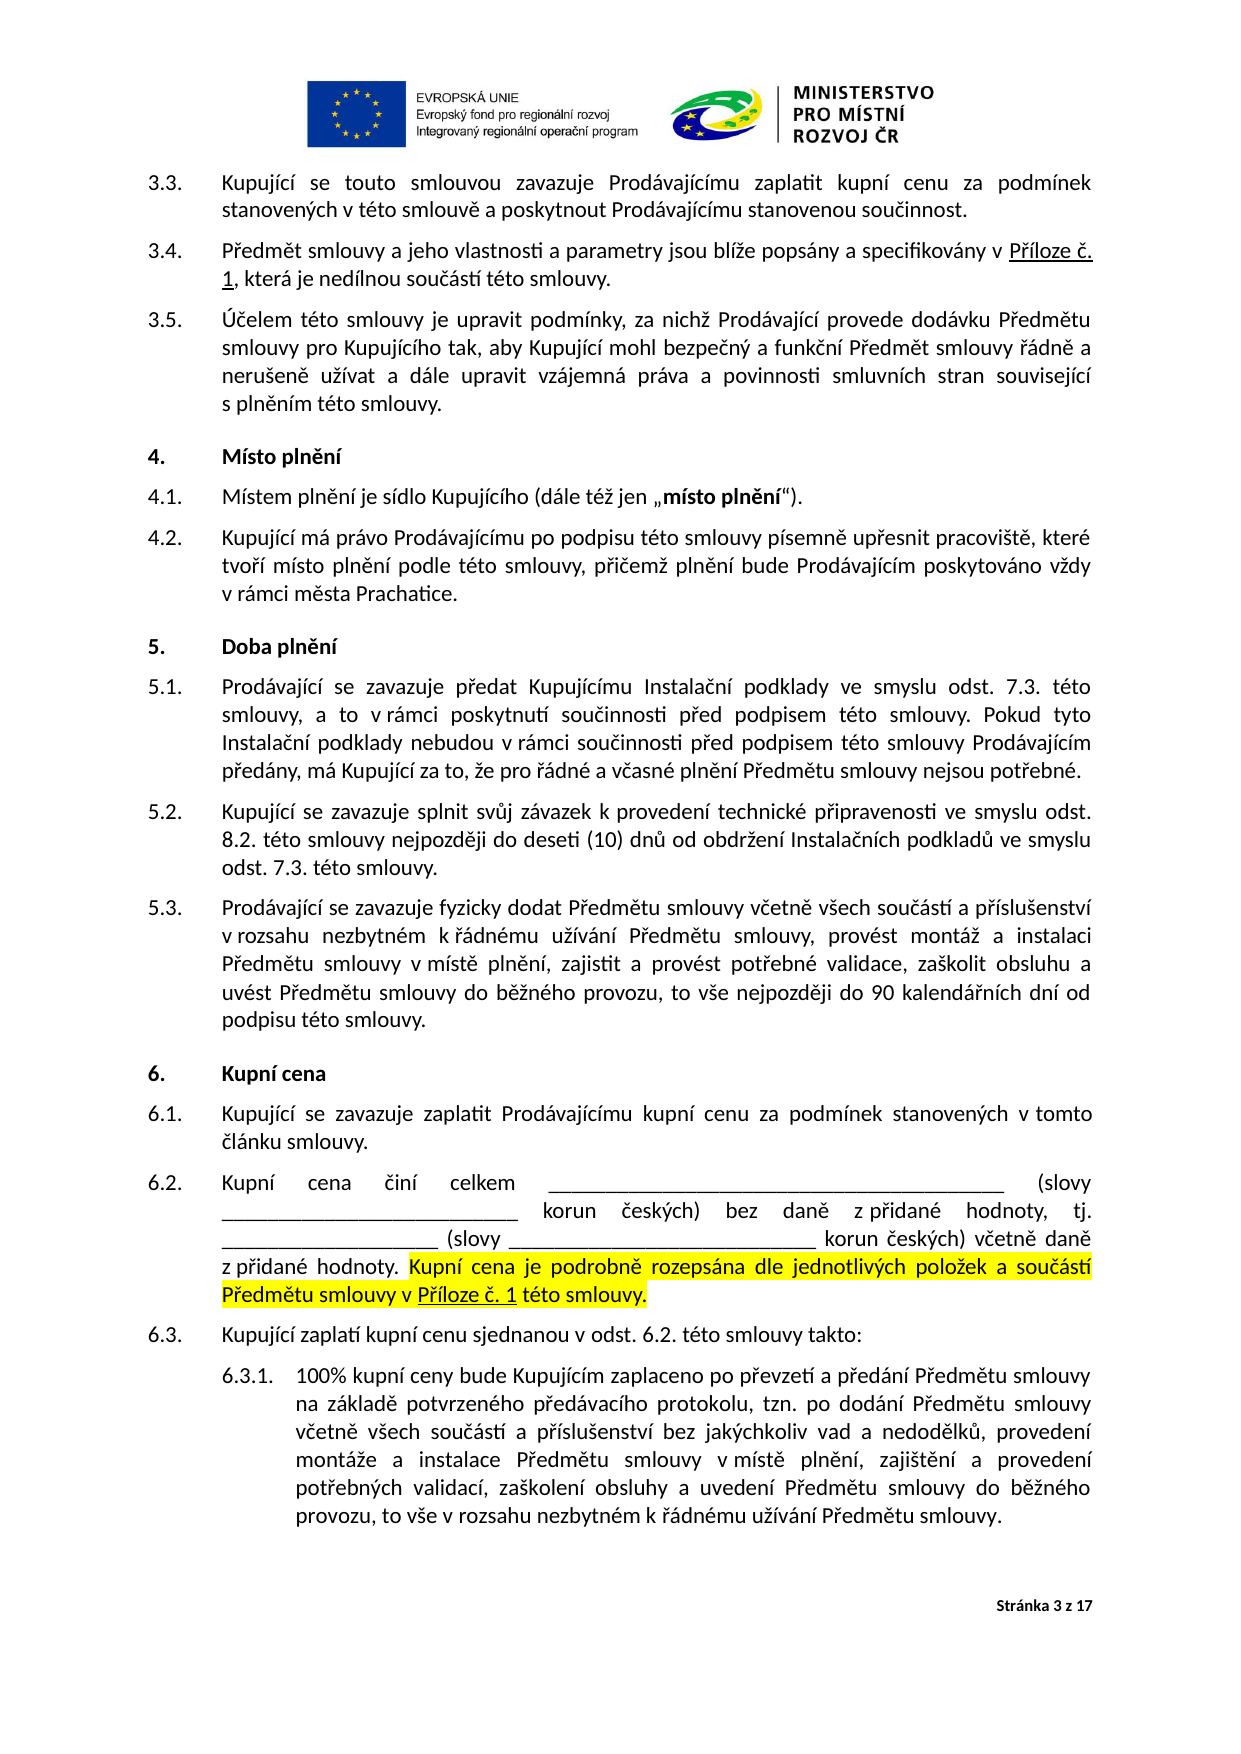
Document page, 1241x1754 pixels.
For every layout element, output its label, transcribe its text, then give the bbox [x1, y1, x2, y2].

text Kupující zaplatí kupní cenu sjednanou v odst. 6.2. této smlouvy takto: [148, 1320, 1092, 1348]
text Kupující se touto smlouvou zavazuje Prodávajícímu zaplatit kupní cenu za podmínek stanovených v této smlouvě a poskytnout Prodávajícímu stanovenou součinnost. [148, 168, 1092, 224]
subtitle 6.3.1. 100% kupní ceny bude Kupujícím zaplaceno po převzetí a předání Předmětu smlouvy na základě potvrzeného předávacího protokolu, tzn. po dodání Předmětu smlouvy včetně všech součástí a příslušenství bez jakýchkoliv vad a nedodělků, provedení montáže a instalace Předmětu smlouvy v místě plnění, zajištění a provedení potřebných validací, zaškolení obsluhy a uvedení Předmětu smlouvy do běžného provozu, to vše v rozsahu nezbytném k řádnému užívání Předmětu smlouvy. [222, 1361, 1092, 1529]
text Kupující se zavazuje zaplatit Prodávajícímu kupní cenu za podmínek stanovených v tomto článku smlouvy. [148, 1099, 1092, 1155]
list Kupní cena [148, 1059, 1092, 1087]
text Prodávající se zavazuje fyzicky dodat Předmětu smlouvy včetně všech součástí a příslušenství v rozsahu nezbytném k řádnému užívání Předmětu smlouvy, provést montáž a instalaci Předmětu smlouvy v místě plnění, zajistit a provést potřebné validace, zaškolit obsluhu a uvést Předmětu smlouvy do běžného provozu, to vše nejpozději do 90 kalendářních dní od podpisu této smlouvy. [148, 893, 1092, 1034]
list Místo plnění [148, 442, 1092, 470]
text Kupující se zavazuje splnit svůj závazek k provedení technické připravenosti ve smyslu odst. 8.2. této smlouvy nejpozději do deseti (10) dnů od obdržení Instalačních podkladů ve smyslu odst. 7.3. této smlouvy. [148, 797, 1092, 881]
text Místem plnění je sídlo Kupujícího (dále též jen „místo plnění“). [148, 482, 1092, 510]
text Předmět smlouvy a jeho vlastnosti a parametry jsou blíže popsány a specifikovány v Příloze č. 1, která je nedílnou součástí této smlouvy. [148, 236, 1092, 292]
text Kupní cena činí celkem ________________________________________ (slovy __________________________ korun českých) bez daně z přidané hodnoty, tj. ___________________ (slovy ___________________________ korun českých) včetně daně z přidané hodnoty. Kupní cena je podrobně rozepsána dle jednotlivých položek a součástí Předmětu smlouvy v Příloze č. 1 této smlouvy. [148, 1168, 1092, 1308]
text Prodávající se zavazuje předat Kupujícímu Instalační podklady ve smyslu odst. 7.3. této smlouvy, a to v rámci poskytnutí součinnosti před podpisem této smlouvy. Pokud tyto Instalační podklady nebudou v rámci součinnosti před podpisem této smlouvy Prodávajícím předány, má Kupující za to, že pro řádné a včasné plnění Předmětu smlouvy nejsou potřebné. [148, 672, 1092, 784]
text Kupující má právo Prodávajícímu po podpisu této smlouvy písemně upřesnit pracoviště, které tvoří místo plnění podle této smlouvy, přičemž plnění bude Prodávajícím poskytováno vždy v rámci města Prachatice. [148, 523, 1092, 607]
list Doba plnění [148, 632, 1092, 660]
text Účelem této smlouvy je upravit podmínky, za nichž Prodávající provede dodávku Předmětu smlouvy pro Kupujícího tak, aby Kupující mohl bezpečný a funkční Předmět smlouvy řádně a nerušeně užívat a dále upravit vzájemná práva a povinnosti smluvních stran související s plněním této smlouvy. [148, 305, 1092, 417]
